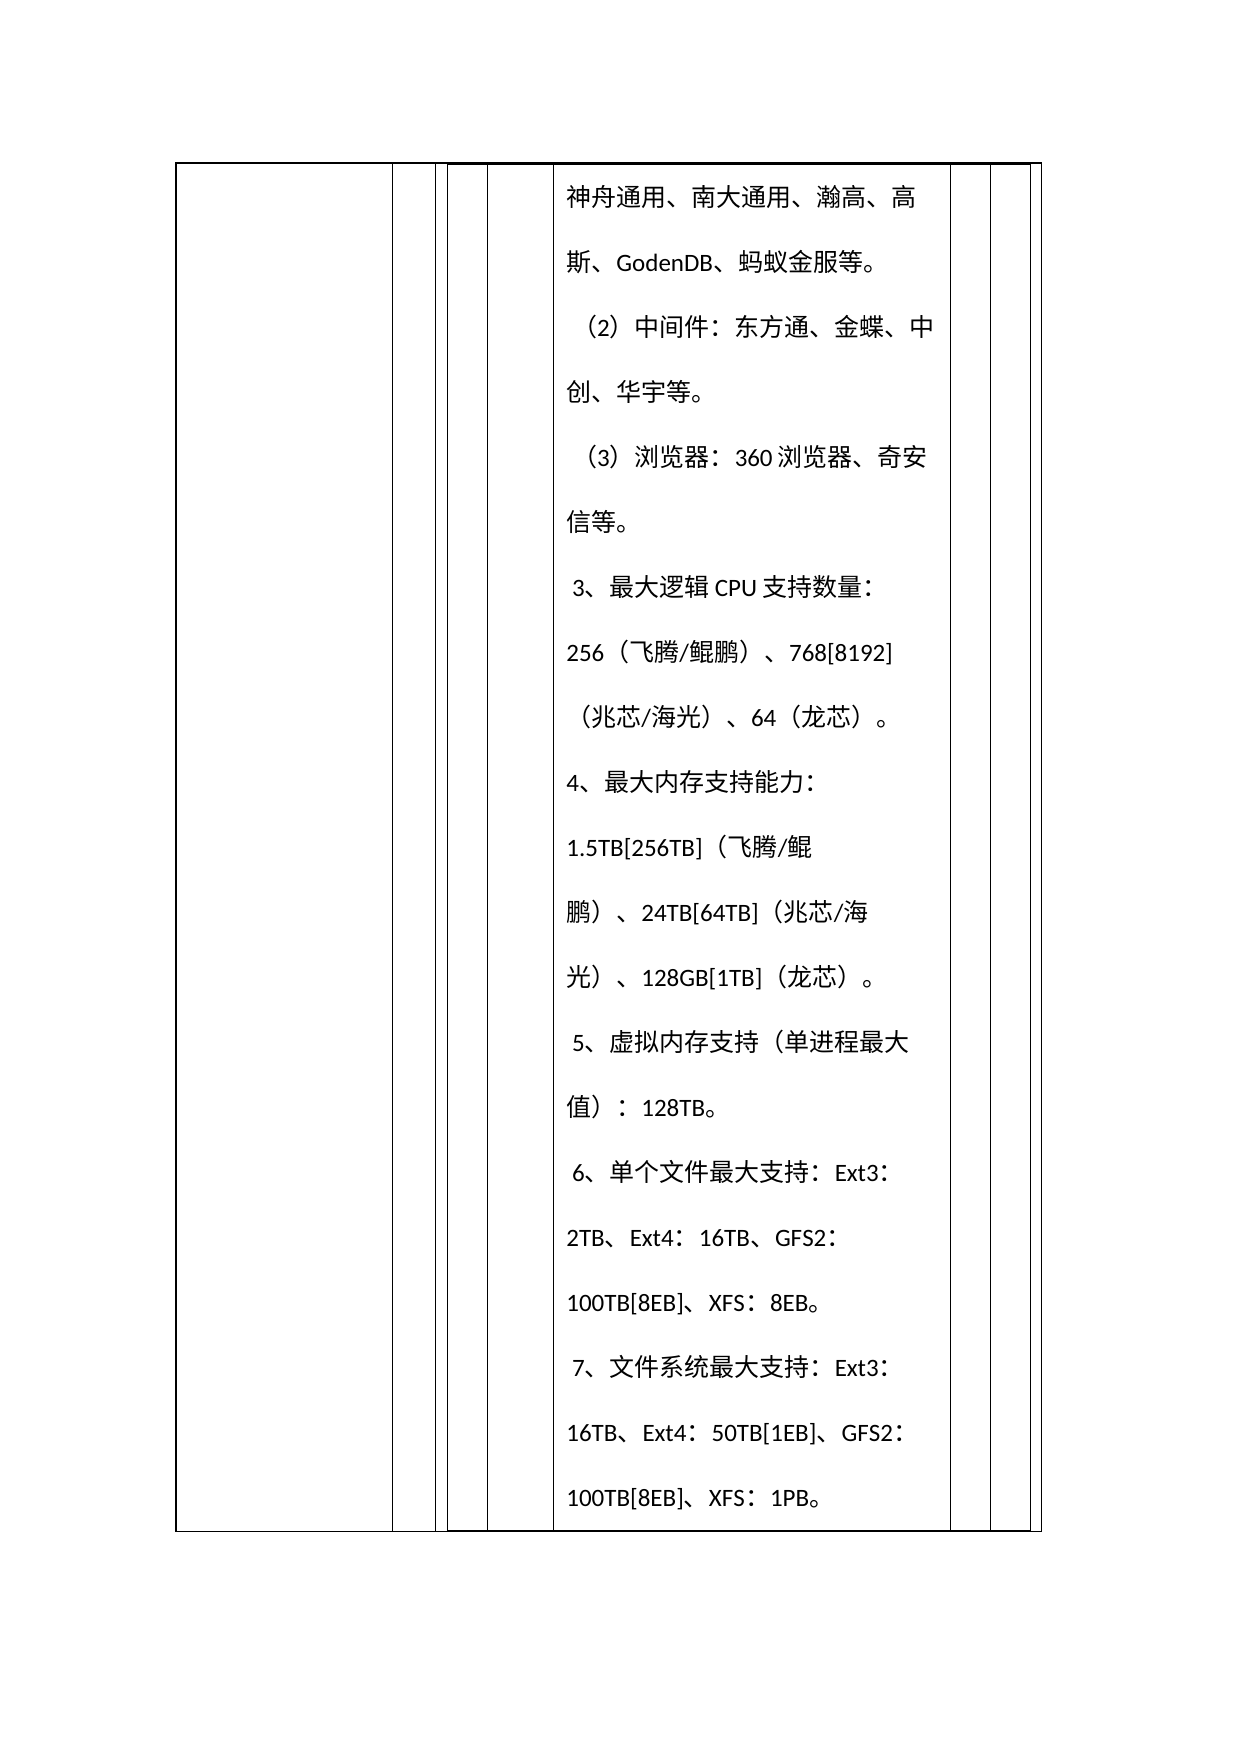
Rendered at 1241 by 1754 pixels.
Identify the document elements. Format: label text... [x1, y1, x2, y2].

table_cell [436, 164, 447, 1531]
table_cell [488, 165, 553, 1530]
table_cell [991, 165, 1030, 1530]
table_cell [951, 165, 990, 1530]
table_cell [554, 165, 950, 1530]
table_cell [177, 164, 392, 1531]
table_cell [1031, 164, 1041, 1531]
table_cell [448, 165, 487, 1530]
table_cell 1 [393, 164, 435, 1531]
